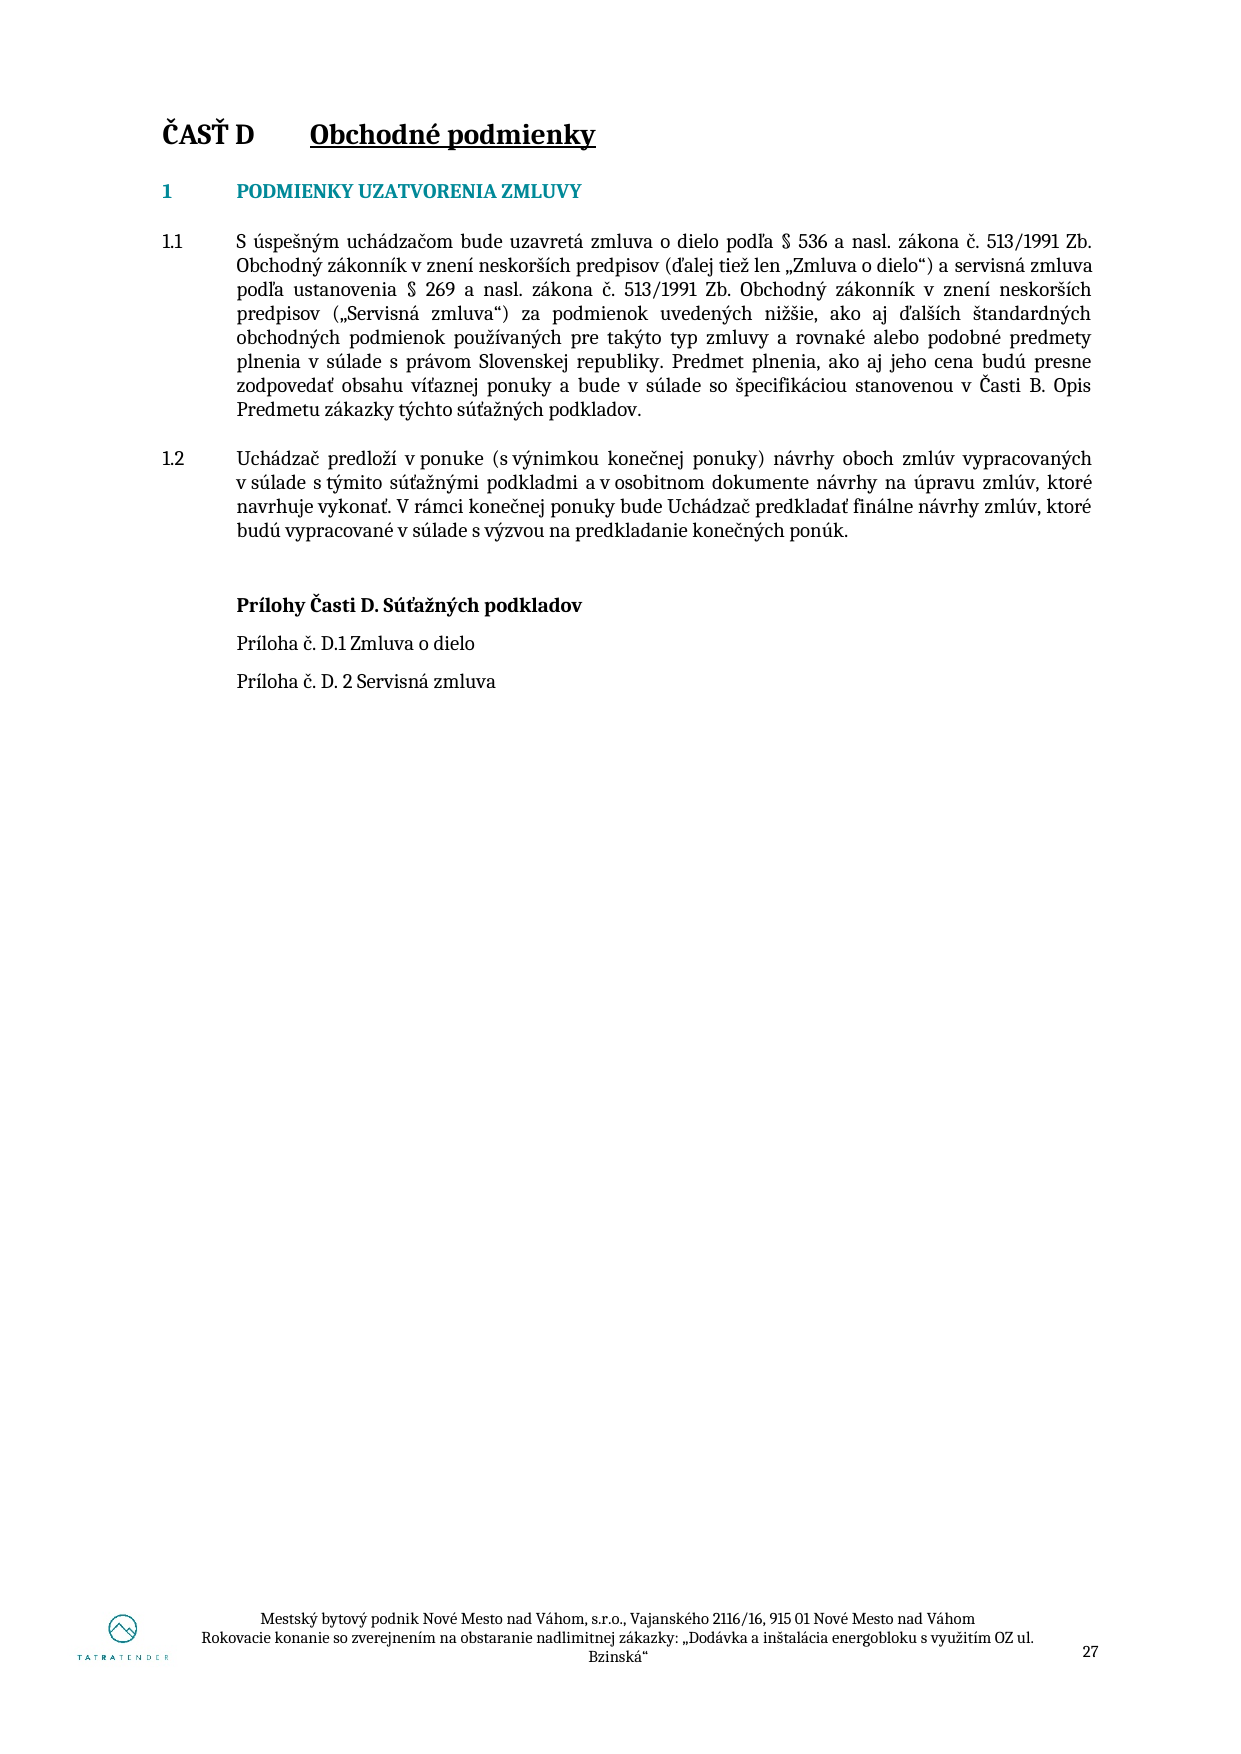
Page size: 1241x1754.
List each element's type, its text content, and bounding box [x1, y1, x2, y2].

subtitle Obchodné podmienky [162, 118, 1093, 152]
text Prílohy Časti D. Súťažných podkladov [236, 593, 1093, 617]
subtitle Uchádzač predloží v ponuke (s výnimkou konečnej ponuky) návrhy oboch zmlúv vypracovaných v súlade s týmito súťažnými podkladmi a v osobitnom dokumente návrhy na úpravu zmlúv, ktoré navrhuje vykonať. V rámci konečnej ponuky bude Uchádzač predkladať finálne návrhy zmlúv, ktoré budú vypracované v súlade s výzvou na predkladanie konečných ponúk. [162, 447, 1093, 543]
subtitle S úspešným uchádzačom bude uzavretá zmluva o dielo podľa § 536 a nasl. zákona č. 513/1991 Zb. Obchodný zákonník v znení neskorších predpisov (ďalej tiež len „Zmluva o dielo“) a servisná zmluva podľa ustanovenia § 269 a nasl. zákona č. 513/1991 Zb. Obchodný zákonník v znení neskorších predpisov („Servisná zmluva“) za podmienok uvedených nižšie, ako aj ďalších štandardných obchodných podmienok používaných pre takýto typ zmluvy a rovnaké alebo podobné predmety plnenia v súlade s právom Slovenskej republiky. Predmet plnenia, ako aj jeho cena budú presne zodpovedať obsahu víťaznej ponuky a bude v súlade so špecifikáciou stanovenou v Časti B. Opis Predmetu zákazky týchto súťažných podkladov. [162, 230, 1093, 422]
picture [56, 1590, 189, 1684]
subtitle Podmienky uzatvorenia zmluvy [162, 179, 1093, 203]
text Príloha č. D.1 Zmluva o dielo [236, 632, 1093, 656]
text Príloha č. D. 2 Servisná zmluva [236, 670, 1093, 694]
